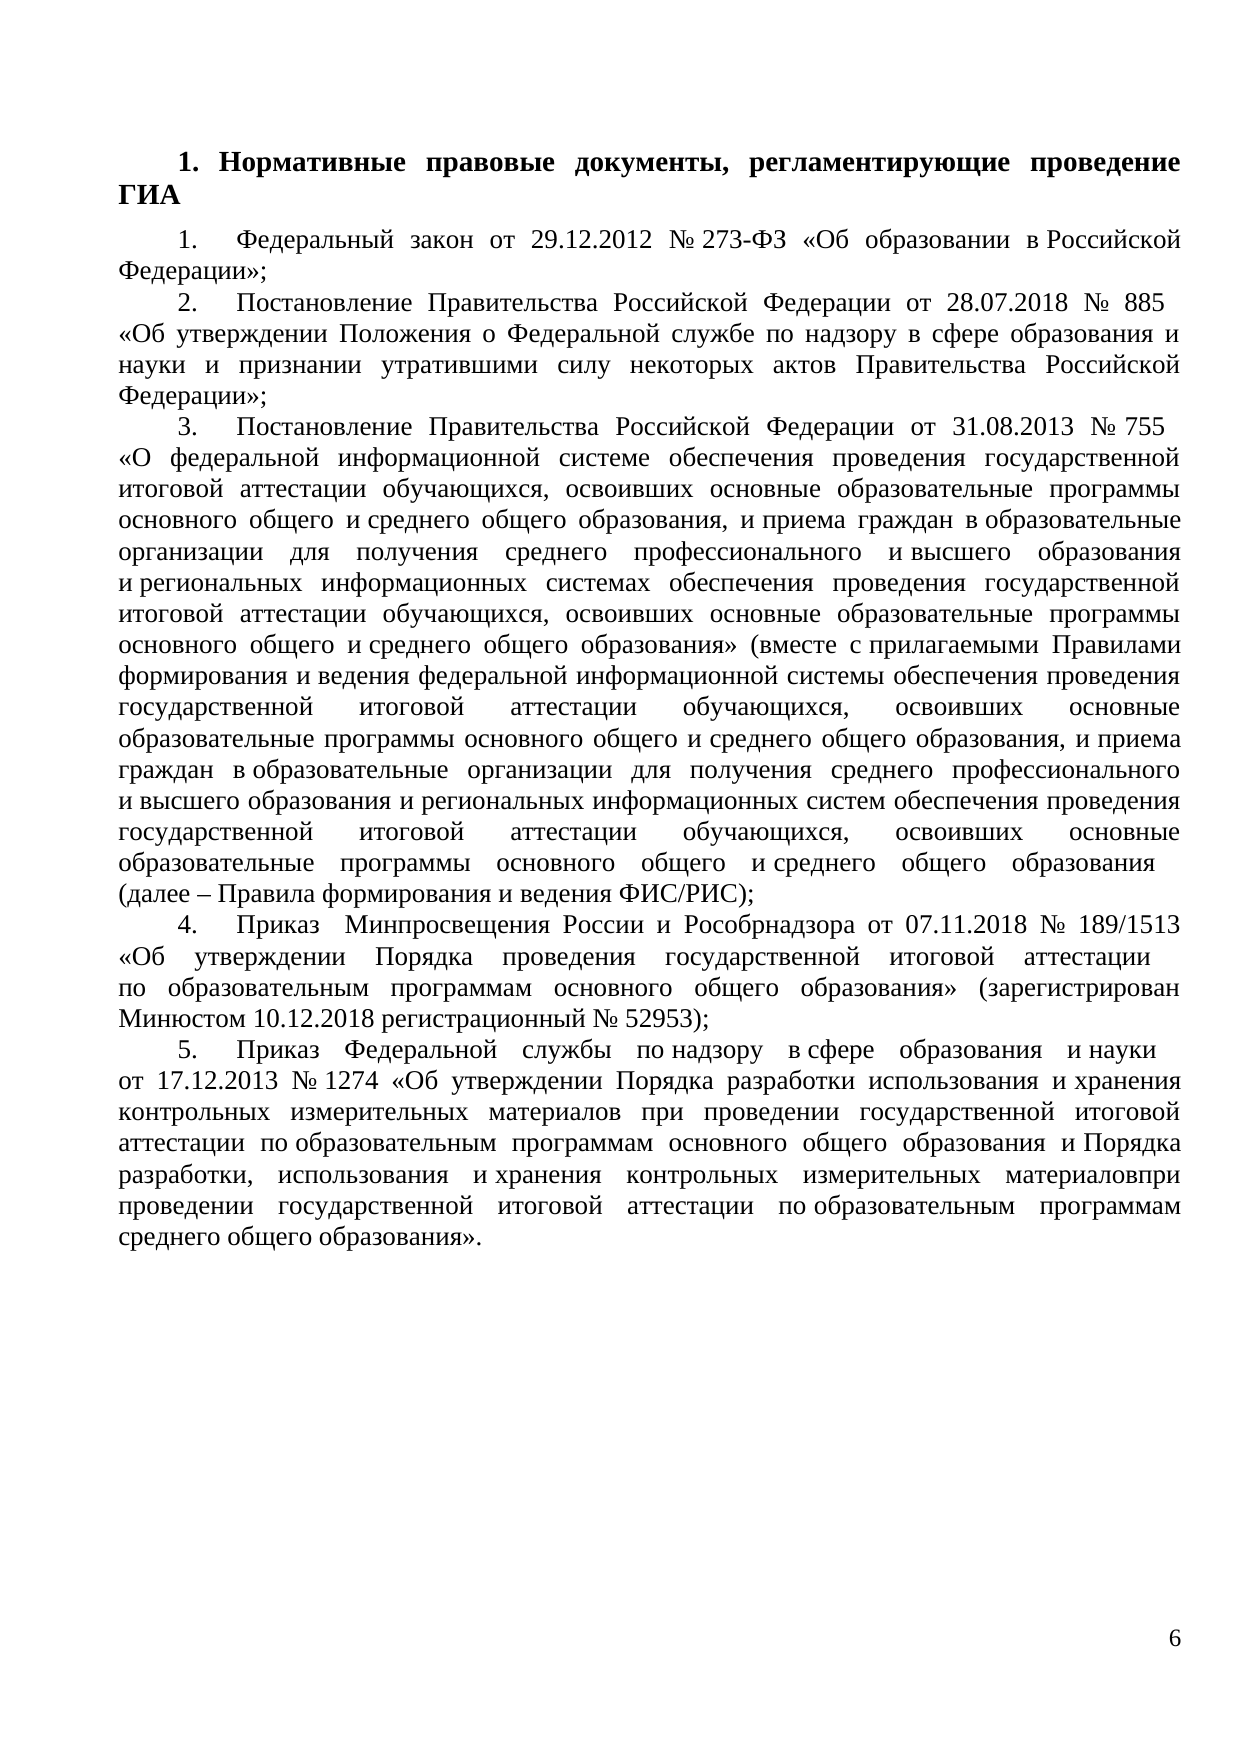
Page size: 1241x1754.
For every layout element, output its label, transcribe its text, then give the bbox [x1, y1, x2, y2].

list Постановление Правительства Российской Федерации от 28.07.2018 № 885 «Об утверждении Положения о Федеральной службе по надзору в сфере образования и науки и признании утратившими силу некоторых актов Правительства Российской Федерации»; [118, 286, 1181, 410]
list Постановление Правительства Российской Федерации от 31.08.2013 № 755 «О федеральной информационной системе обеспечения проведения государственной итоговой аттестации обучающихся, освоивших основные образовательные программы основного общего и среднего общего образования, и приема граждан в образовательные организации для получения среднего профессионального и высшего образования и региональных информационных системах обеспечения проведения государственной итоговой аттестации обучающихся, освоивших основные образовательные программы основного общего и среднего общего образования» (вместе с прилагаемыми Правилами формирования и ведения федеральной информационной системы обеспечения проведения государственной итоговой аттестации обучающихся, освоивших основные образовательные программы основного общего и среднего общего образования, и приема граждан в образовательные организации для получения среднего профессионального и высшего образования и региональных информационных систем обеспечения проведения государственной итоговой аттестации обучающихся, освоивших основные образовательные программы основного общего и среднего общего образования (далее – Правила формирования и ведения ФИС/РИС); [118, 410, 1181, 908]
subtitle 1. Нормативные правовые документы, регламентирующие проведение ГИА [118, 144, 1181, 211]
list Приказ Минпросвещения России и Рособрнадзора от 07.11.2018 № 189/1513 «Об утверждении Порядка проведения государственной итоговой аттестации по образовательным программам основного общего образования» (зарегистрирован Минюстом 10.12.2018 регистрационный № 52953); [118, 908, 1181, 1033]
list Федеральный закон от 29.12.2012 № 273-ФЗ «Об образовании в Российской Федерации»; [118, 223, 1181, 286]
list Приказ Федеральной службы по надзору в сфере образования и науки от 17.12.2013 № 1274 «Об утверждении Порядка разработки использования и хранения контрольных измерительных материалов при проведении государственной итоговой аттестации по образовательным программам основного общего образования и Порядка разработки, использования и хранения контрольных измерительных материаловпри проведении государственной итоговой аттестации по образовательным программам среднего общего образования». [118, 1033, 1181, 1251]
